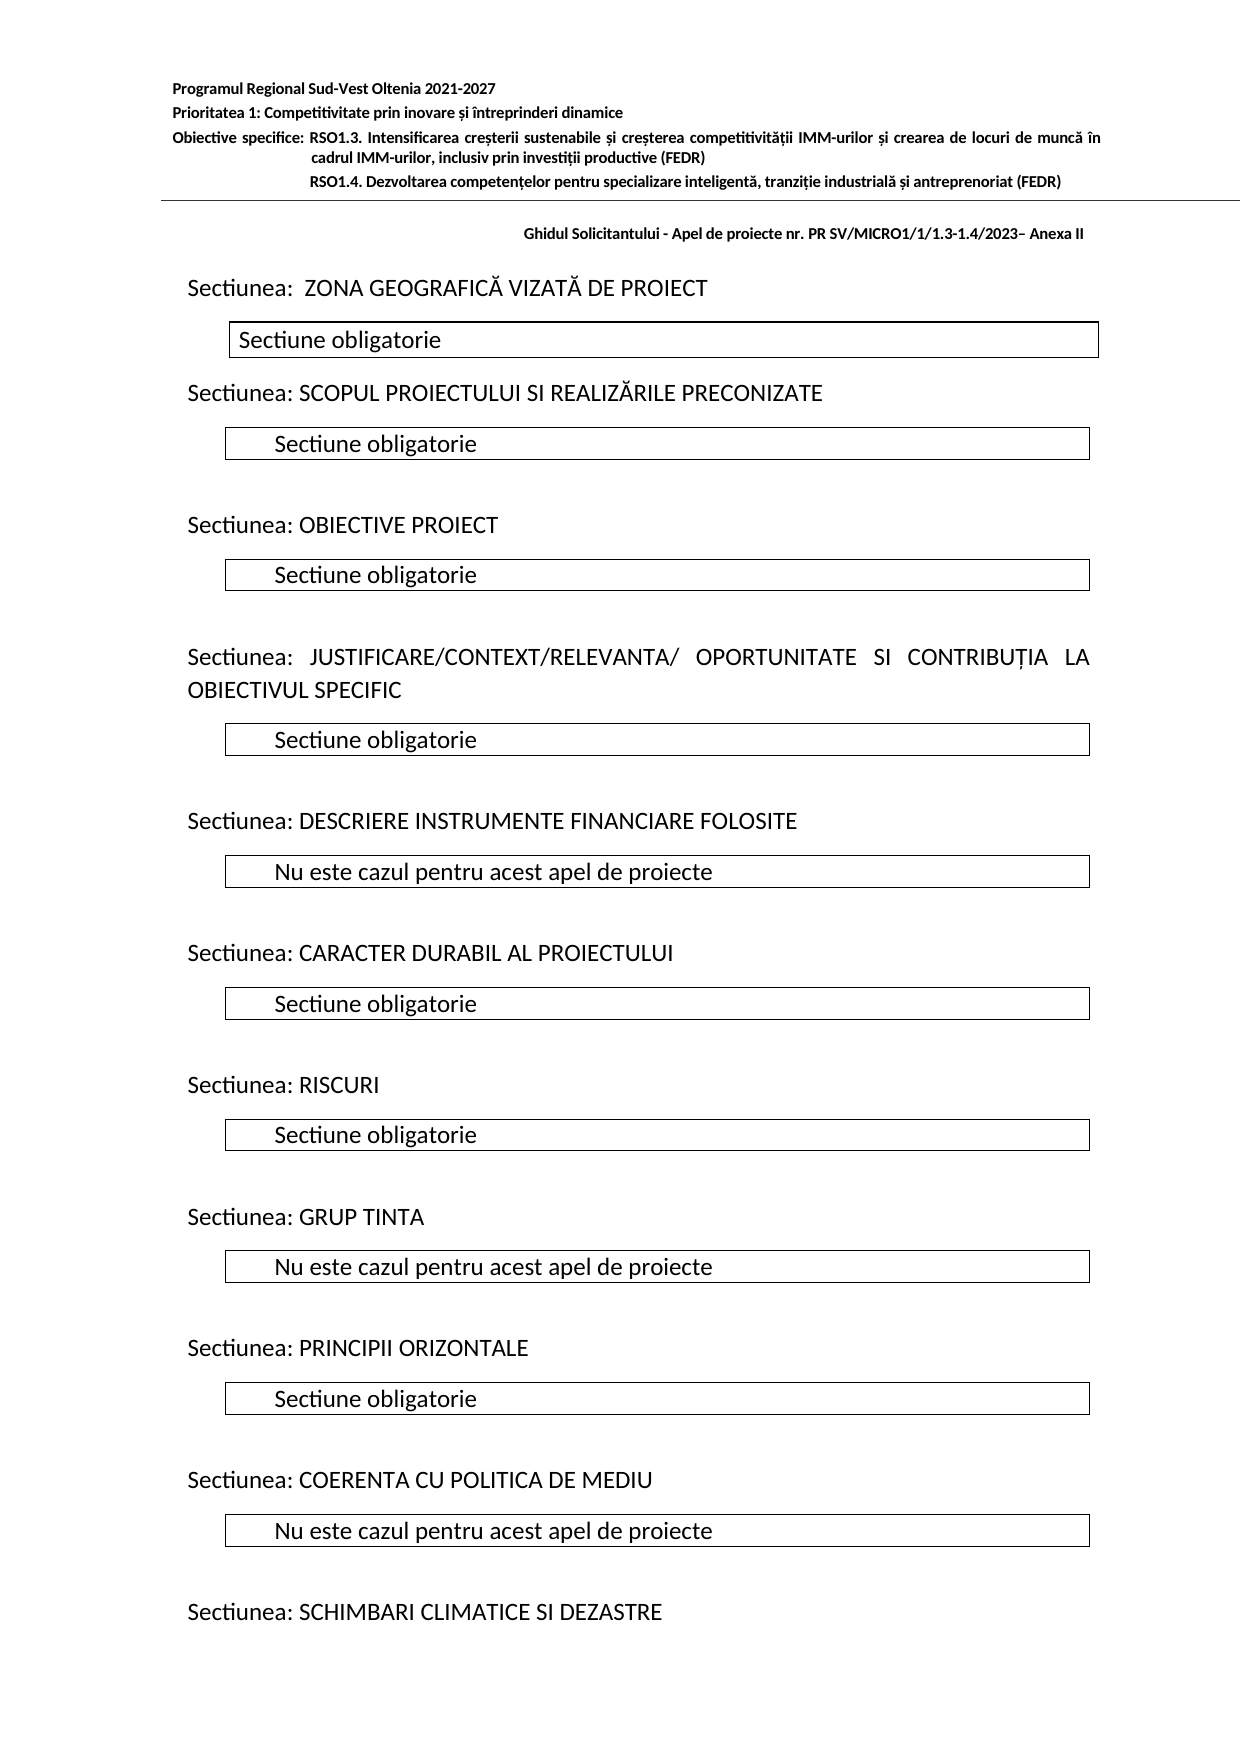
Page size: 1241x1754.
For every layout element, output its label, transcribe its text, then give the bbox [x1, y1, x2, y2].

text Sectiunea: ZONA GEOGRAFICĂ VIZATĂ DE PROIECT [187, 272, 1090, 302]
table_header Sectiune obligatorie [226, 560, 1089, 590]
table_header Sectiune obligatorie [226, 1120, 1089, 1150]
text Sectiunea: GRUP TINTA [187, 1201, 1090, 1231]
table_header Sectiune obligatorie [226, 724, 1089, 755]
text Sectiunea: CARACTER DURABIL AL PROIECTULUI [187, 937, 1090, 968]
text Sectiunea: OBIECTIVE PROIECT [187, 509, 1090, 539]
text Sectiunea: COERENTA CU POLITICA DE MEDIU [187, 1464, 1090, 1495]
text Sectiunea: DESCRIERE INSTRUMENTE FINANCIARE FOLOSITE [187, 806, 1090, 836]
text Sectiunea: PRINCIPII ORIZONTALE [187, 1333, 1090, 1363]
table_header Sectiune obligatorie [226, 1383, 1089, 1414]
table_header Sectiune obligatorie [226, 988, 1089, 1018]
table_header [226, 1515, 1089, 1546]
text Sectiunea: RISCURI [187, 1069, 1090, 1099]
table_header Nu este cazul pentru acest apel de proiecte [226, 856, 1089, 887]
text Sectiune obligatorie [230, 323, 1098, 357]
text Sectiunea: JUSTIFICARE/CONTEXT/RELEVANTA/ OPORTUNITATE SI CONTRIBUȚIA LA OBIECTIVUL SPECIFIC [187, 641, 1090, 704]
table_header Nu este cazul pentru acest apel de proiecte [226, 1251, 1089, 1282]
text Sectiunea: SCOPUL PROIECTULUI SI REALIZĂRILE PRECONIZATE [187, 377, 1090, 408]
text Sectiunea: SCHIMBARI CLIMATICE SI DEZASTRE [187, 1596, 1090, 1627]
table_header Sectiune obligatorie [226, 428, 1089, 458]
